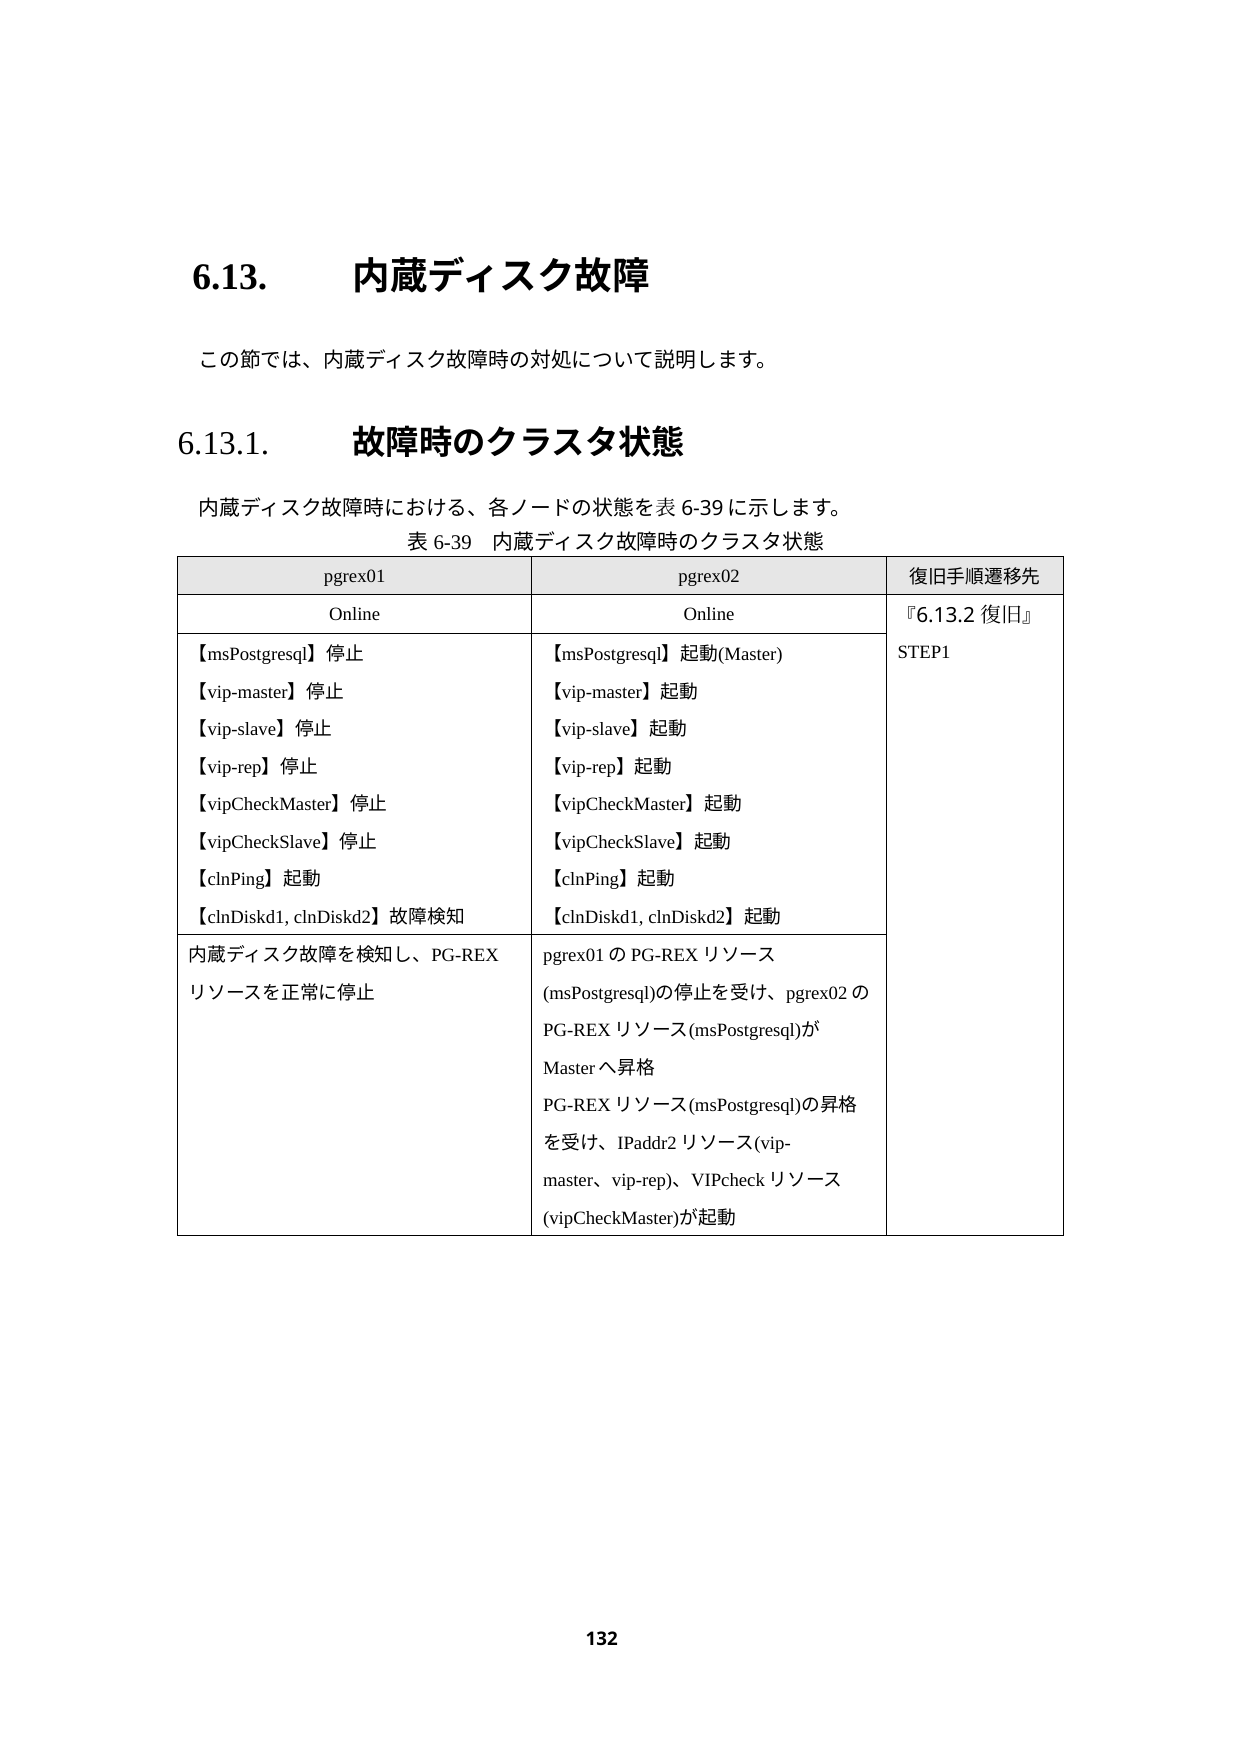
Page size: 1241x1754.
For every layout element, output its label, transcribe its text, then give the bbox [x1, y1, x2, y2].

table_cell 【msPostgresql】停止 【vip-master】停止 【vip-slave】停止 【vip-rep】停止 【vipCheckMaster】停止 【vipCheckSlave】停止 【clnPing】起動 【clnDiskd1, clnDiskd2】故障検知 [178, 634, 531, 934]
table_header pgrex02 [532, 557, 886, 594]
table_header pgrex01 [178, 557, 531, 594]
text この節では、内蔵ディスク故障時の対処について説明します。 [177, 340, 1054, 378]
table_cell 『6.13.2 復旧』 STEP1 [887, 595, 1063, 1235]
subtitle 内蔵ディスク故障 [192, 236, 1063, 311]
table_cell Online [178, 595, 531, 633]
subtitle 故障時のクラスタ状態 [177, 403, 1063, 478]
table_cell Online [532, 595, 886, 633]
table_cell pgrex01のPG-REXリソース(msPostgresql)の停止を受け、pgrex02のPG-REXリソース(msPostgresql)がMasterへ昇格 PG-REXリソース(msPostgresql)の昇格を受け、IPaddr2リソース(vip-master、vip-rep)、VIPcheckリソース(vipCheckMaster)が起動 [532, 935, 886, 1235]
table_cell 【msPostgresql】起動(Master) 【vip-master】起動 【vip-slave】起動 【vip-rep】起動 【vipCheckMaster】起動 【vipCheckSlave】起動 【clnPing】起動 【clnDiskd1, clnDiskd2】起動 [532, 634, 886, 934]
table_header 復旧手順遷移先 [887, 557, 1063, 594]
table_cell 内蔵ディスク故障を検知し、PG-REXリソースを正常に停止 [178, 935, 531, 1235]
